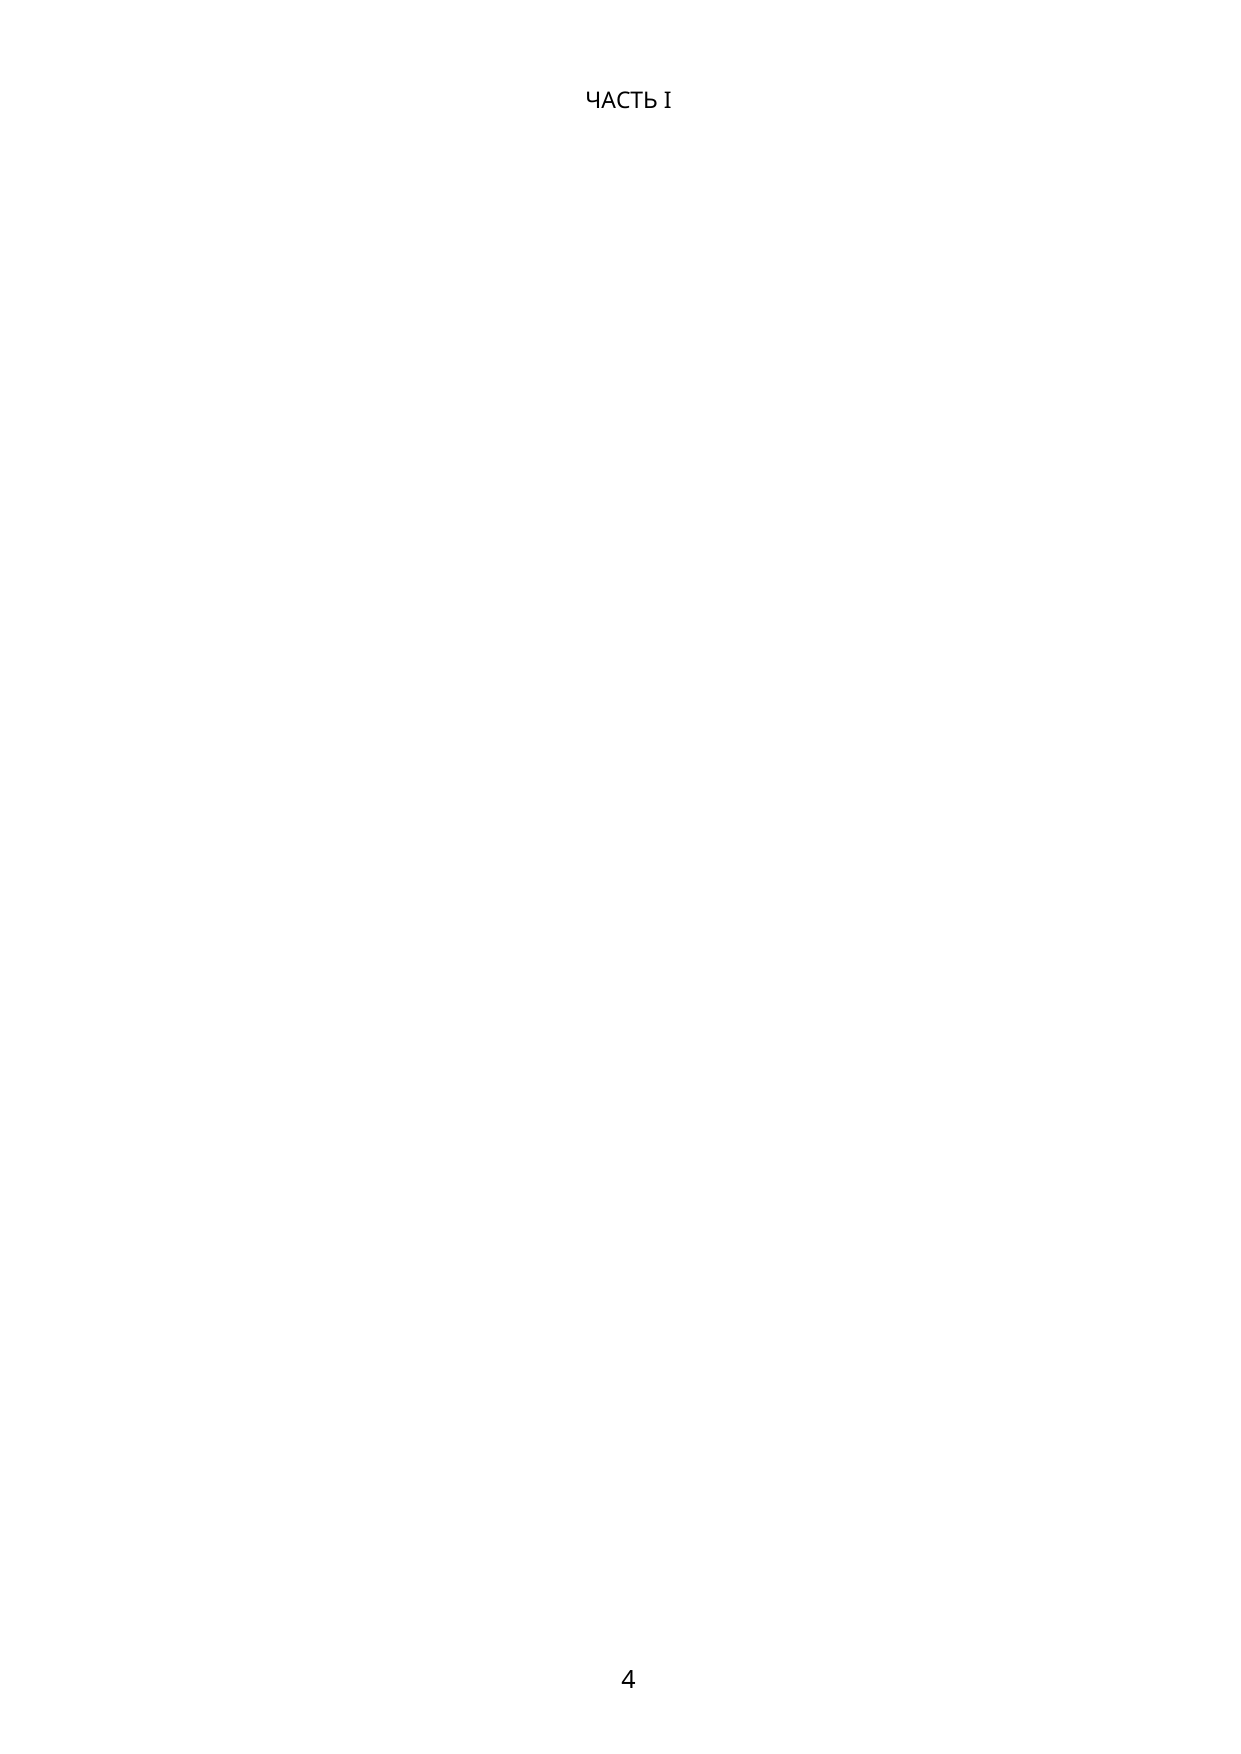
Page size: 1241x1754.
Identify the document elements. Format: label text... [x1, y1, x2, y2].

text ЧАСТЬ I [112, 84, 1144, 116]
